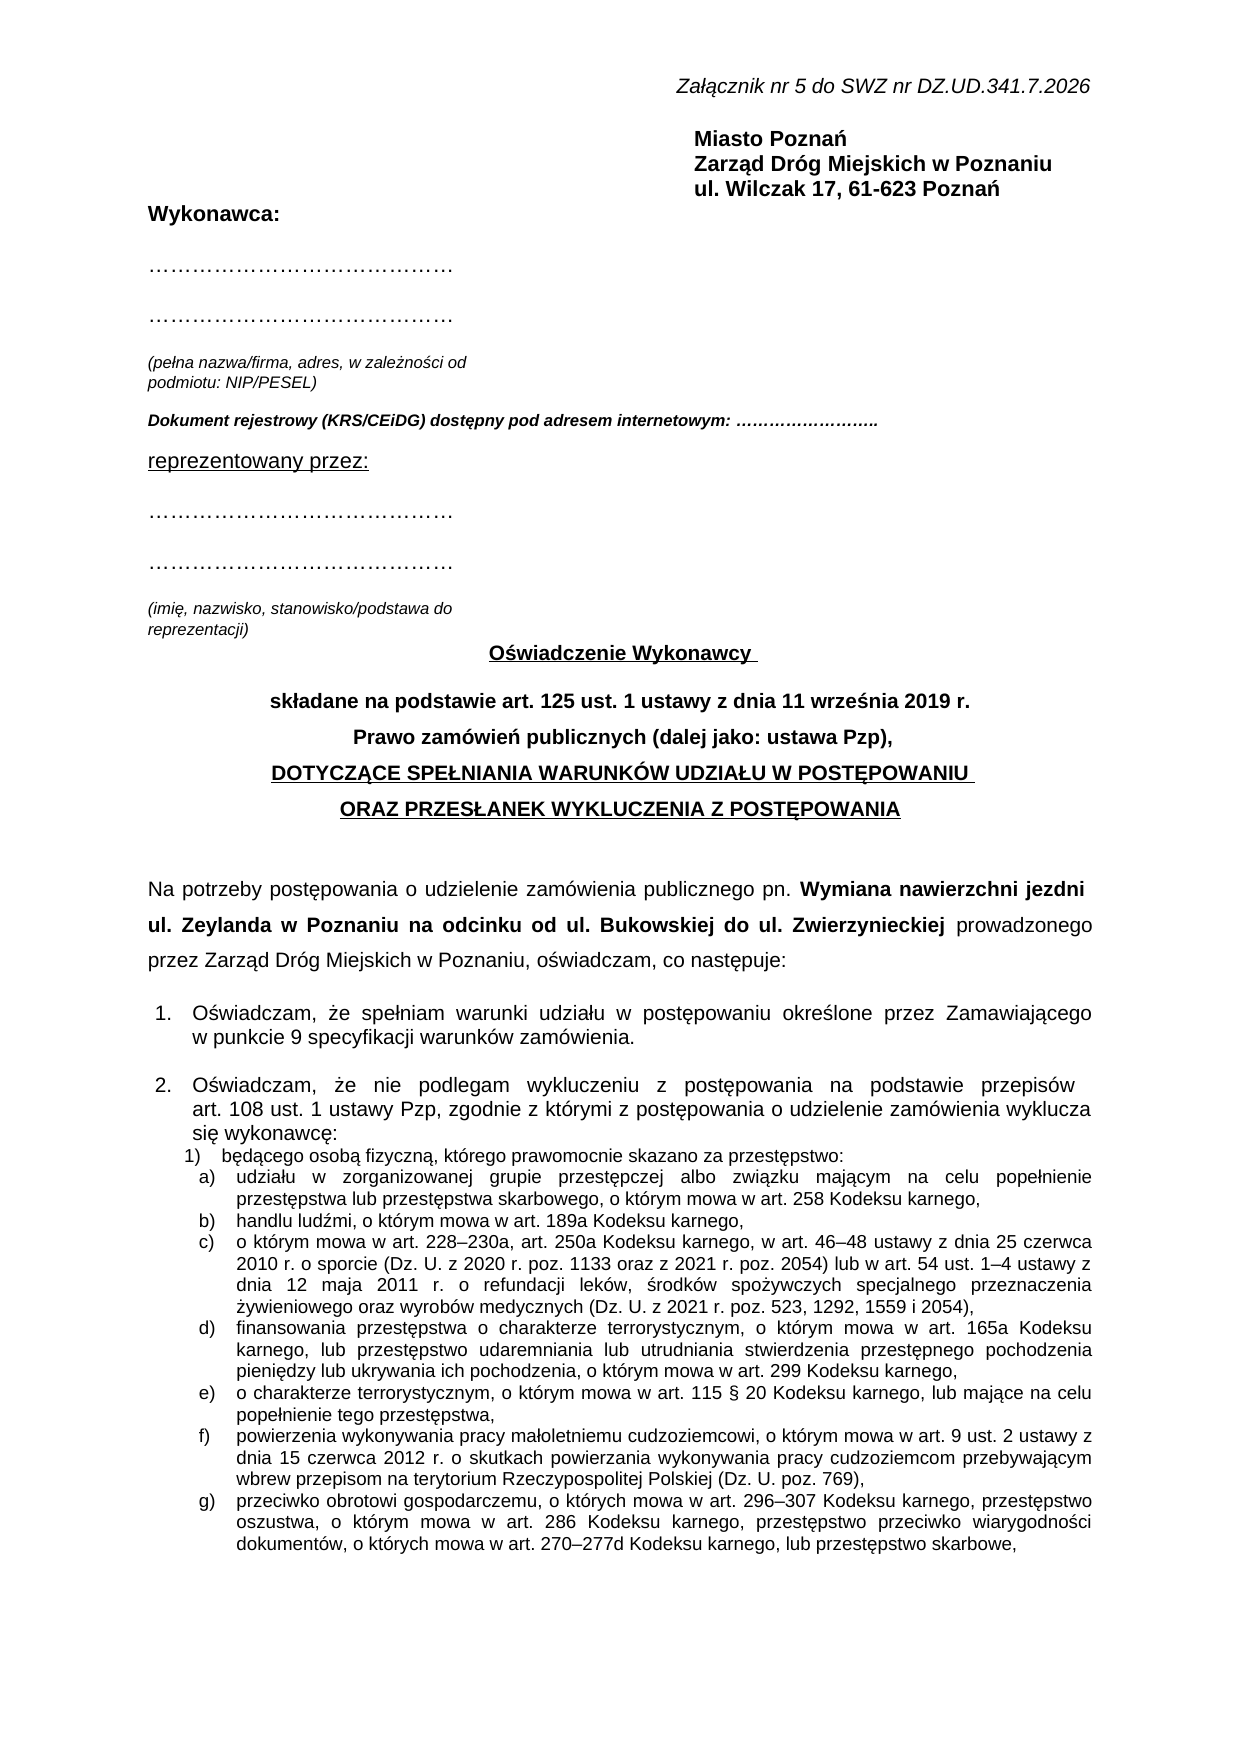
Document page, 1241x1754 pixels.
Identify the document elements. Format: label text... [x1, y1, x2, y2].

text składane na podstawie art. 125 ust. 1 ustawy z dnia 11 września 2019 r. [148, 689, 1093, 713]
list udziału w zorganizowanej grupie przestępczej albo związku mającym na celu popełnienie przestępstwa lub przestępstwa skarbowego, o którym mowa w art. 258 Kodeksu karnego, [199, 1166, 1093, 1209]
list finansowania przestępstwa o charakterze terrorystycznym, o którym mowa w art. 165a Kodeksu karnego, lub przestępstwo udaremniania lub utrudniania stwierdzenia przestępnego pochodzenia pieniędzy lub ukrywania ich pochodzenia, o którym mowa w art. 299 Kodeksu karnego, [199, 1317, 1093, 1382]
list o którym mowa w art. 228–230a, art. 250a Kodeksu karnego, w art. 46–48 ustawy z dnia 25 czerwca 2010 r. o sporcie (Dz. U. z 2020 r. poz. 1133 oraz z 2021 r. poz. 2054) lub w art. 54 ust. 1–4 ustawy z dnia 12 maja 2011 r. o refundacji leków, środków spożywczych specjalnego przeznaczenia żywieniowego oraz wyrobów medycznych (Dz. U. z 2021 r. poz. 523, 1292, 1559 i 2054), [199, 1231, 1093, 1317]
list handlu ludźmi, o którym mowa w art. 189a Kodeksu karnego, [199, 1209, 1093, 1231]
text ………………………………………………………………………… [148, 252, 472, 327]
list Oświadczam, że spełniam warunki udziału w postępowaniu określone przez Zamawiającego w punkcie 9 specyfikacji warunków zamówienia. [154, 1001, 1093, 1049]
text Prawo zamówień publicznych (dalej jako: ustawa Pzp), [148, 725, 1093, 749]
text reprezentowany przez: [148, 448, 1093, 473]
list przeciwko obrotowi gospodarczemu, o których mowa w art. 296–307 Kodeksu karnego, przestępstwo oszustwa, o którym mowa w art. 286 Kodeksu karnego, przestępstwo przeciwko wiarygodności dokumentów, o których mowa w art. 270–277d Kodeksu karnego, lub przestępstwo skarbowe, [199, 1490, 1093, 1554]
text Oświadczenie Wykonawcy [148, 640, 1093, 664]
text Dokument rejestrowy (KRS/CEiDG) dostępny pod adresem internetowym: …………………….. [148, 411, 1093, 430]
list Oświadczam, że nie podlegam wykluczeniu z postępowania na podstawie przepisów art. 108 ust. 1 ustawy Pzp, zgodnie z którymi z postępowania o udzielenie zamówienia wyklucza się wykonawcę: [154, 1073, 1093, 1145]
list będącego osobą fizyczną, którego prawomocnie skazano za przestępstwo: [184, 1145, 1093, 1166]
text ul. Wilczak 17, 61-623 Poznań [694, 176, 1093, 201]
text (pełna nazwa/firma, adres, w zależności od podmiotu: NIP/PESEL) [148, 353, 472, 392]
text Wykonawca: [148, 201, 1093, 227]
text ORAZ PRZESŁANEK WYKLUCZENIA Z POSTĘPOWANIA [148, 797, 1093, 862]
list o charakterze terrorystycznym, o którym mowa w art. 115 § 20 Kodeksu karnego, lub mające na celu popełnienie tego przestępstwa, [199, 1382, 1093, 1425]
text Na potrzeby postępowania o udzielenie zamówienia publicznego pn. Wymiana nawierzchni jezdni ul. Zeylanda w Poznaniu na odcinku od ul. Bukowskiej do ul. Zwierzynieckiej prowadzonego przez Zarząd Dróg Miejskich w Poznaniu, oświadczam, co następuje: [148, 876, 1093, 972]
list powierzenia wykonywania pracy małoletniemu cudzoziemcowi, o którym mowa w art. 9 ust. 2 ustawy z dnia 15 czerwca 2012 r. o skutkach powierzania wykonywania pracy cudzoziemcom przebywającym wbrew przepisom na terytorium Rzeczypospolitej Polskiej (Dz. U. poz. 769), [199, 1425, 1093, 1490]
text ………………………………………………………………………… [148, 498, 472, 574]
text Miasto Poznań [694, 126, 1093, 151]
text DOTYCZĄCE SPEŁNIANIA WARUNKÓW UDZIAŁU W POSTĘPOWANIU [148, 761, 1093, 784]
text (imię, nazwisko, stanowisko/podstawa do reprezentacji) [148, 599, 472, 639]
text Zarząd Dróg Miejskich w Poznaniu [694, 151, 1093, 176]
